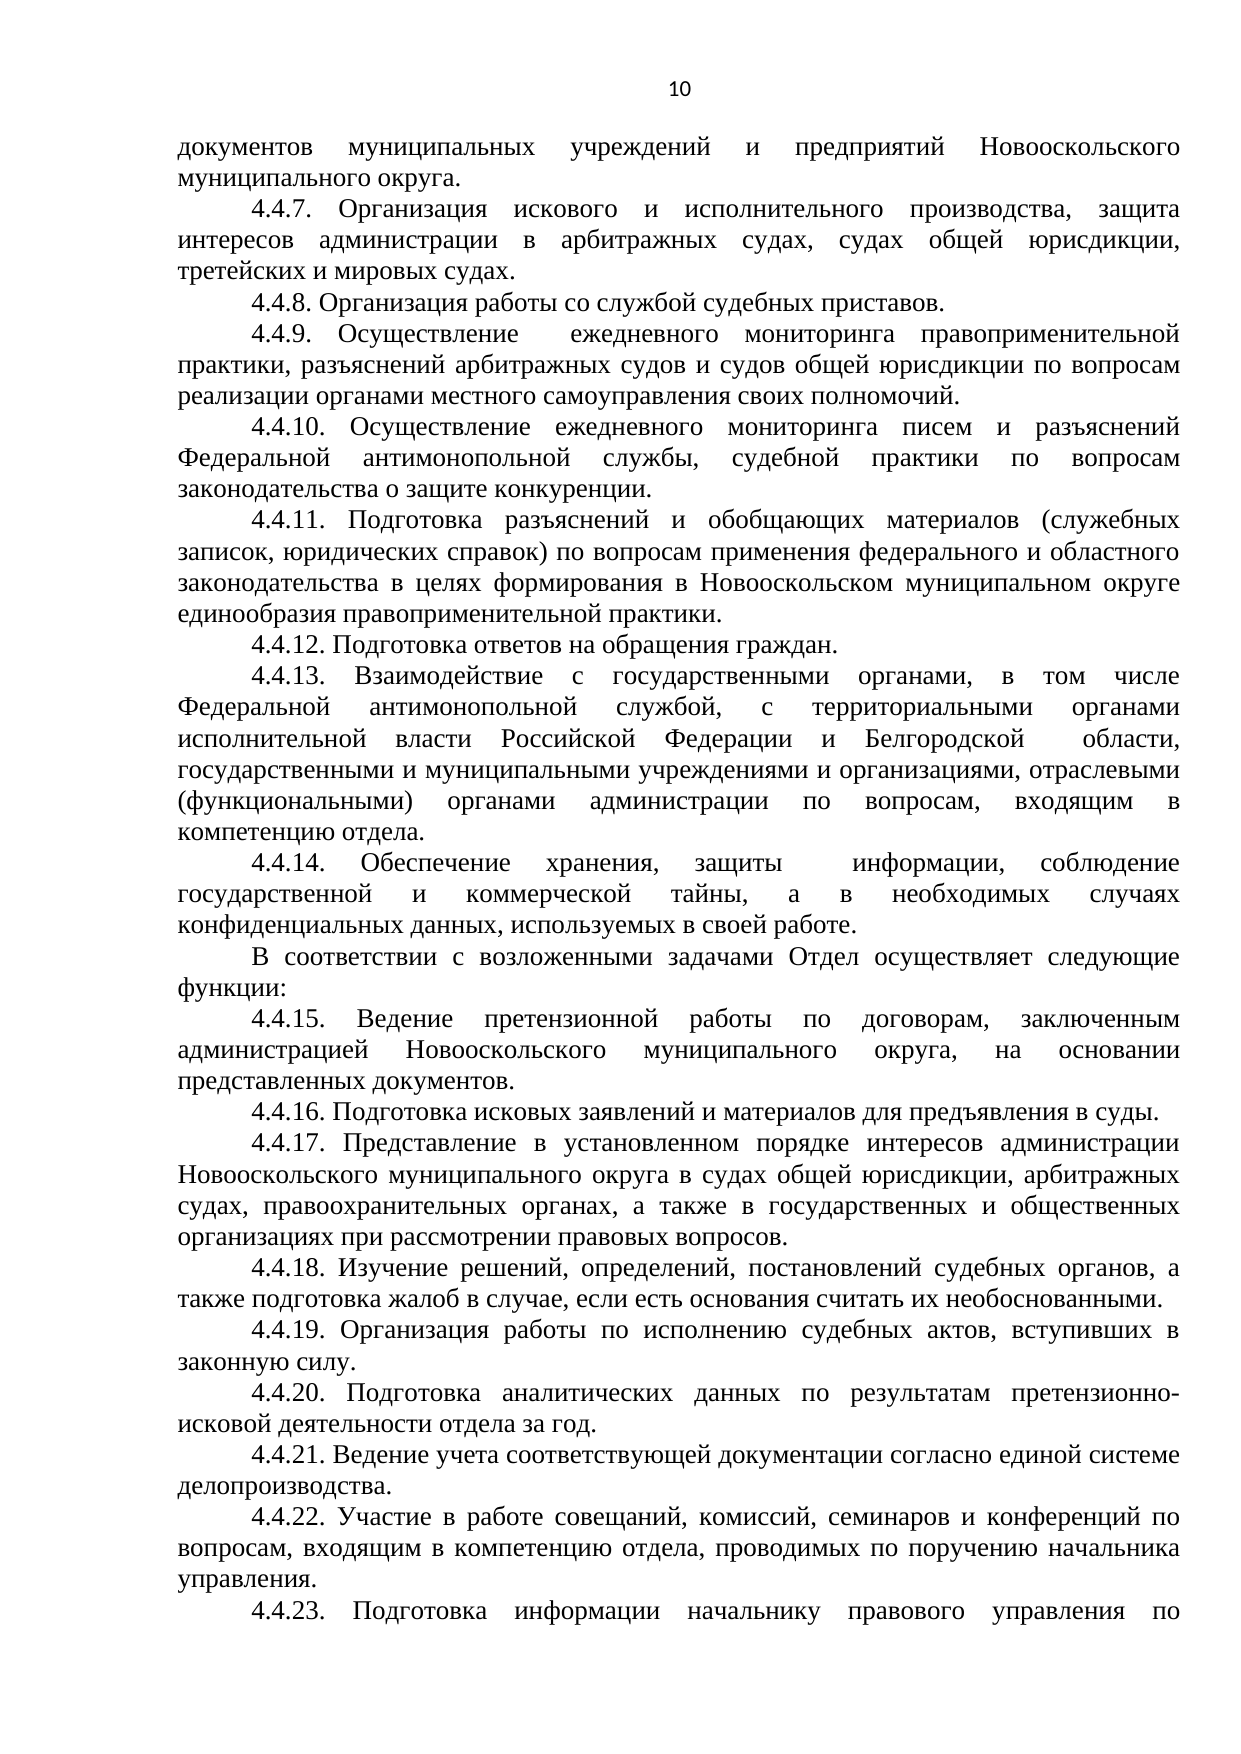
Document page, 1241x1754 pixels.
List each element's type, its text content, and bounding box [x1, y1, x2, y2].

text 4.4.14. Обеспечение хранения, защиты информации, соблюдение государственной и коммерческой тайны, а в необходимых случаях конфиденциальных данных, используемых в своей работе. [177, 846, 1181, 940]
text 4.4.12. Подготовка ответов на обращения граждан. [177, 628, 1181, 659]
text 4.4.18. Изучение решений, определений, постановлений судебных органов, а также подготовка жалоб в случае, если есть основания считать их необоснованными. [177, 1251, 1181, 1313]
text 4.4.17. Представление в установленном порядке интересов администрации Новооскольского муниципального округа в судах общей юрисдикции, арбитражных судах, правоохранительных органах, а также в государственных и общественных организациях при рассмотрении правовых вопросов. [177, 1127, 1181, 1251]
text В соответствии с возложенными задачами Отдел осуществляет следующие функции: [177, 940, 1181, 1002]
text 4.4.22. Участие в работе совещаний, комиссий, семинаров и конференций по вопросам, входящим в компетенцию отдела, проводимых по поручению начальника управления. [177, 1500, 1181, 1594]
text 4.4.19. Организация работы по исполнению судебных актов, вступивших в законную силу. [177, 1313, 1181, 1376]
text 4.4.10. Осуществление ежедневного мониторинга писем и разъяснений Федеральной антимонопольной службы, судебной практики по вопросам законодательства о защите конкуренции. [177, 410, 1181, 504]
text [177, 130, 1181, 192]
text 4.4.15. Ведение претензионной работы по договорам, заключенным администрацией Новооскольского муниципального округа, на основании представленных документов. [177, 1002, 1181, 1095]
text 4.4.11. Подготовка разъяснений и обобщающих материалов (служебных записок, юридических справок) по вопросам применения федерального и областного законодательства в целях формирования в Новооскольском муниципальном округе единообразия правоприменительной практики. [177, 504, 1181, 628]
text 4.4.20. Подготовка аналитических данных по результатам претензионно-исковой деятельности отдела за год. [177, 1376, 1181, 1438]
text 4.4.16. Подготовка исковых заявлений и материалов для предъявления в суды. [177, 1095, 1181, 1127]
text 4.4.21. Ведение учета соответствующей документации согласно единой системе делопроизводства. [177, 1438, 1181, 1500]
text 4.4.9. Осуществление ежедневного мониторинга правоприменительной практики, разъяснений арбитражных судов и судов общей юрисдикции по вопросам реализации органами местного самоуправления своих полномочий. [177, 317, 1181, 410]
text 4.4.7. Организация искового и исполнительного производства, защита интересов администрации в арбитражных судах, судах общей юрисдикции, третейских и мировых судах. [177, 192, 1181, 286]
text 4.4.13. Взаимодействие с государственными органами, в том числе Федеральной антимонопольной службой, с территориальными органами исполнительной власти Российской Федерации и Белгородской области, государственными и муниципальными учреждениями и организациями, отраслевыми (функциональными) органами администрации по вопросам, входящим в компетенцию отдела. [177, 659, 1181, 846]
text 4.4.8. Организация работы со службой судебных приставов. [177, 286, 1181, 317]
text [177, 1594, 1181, 1625]
